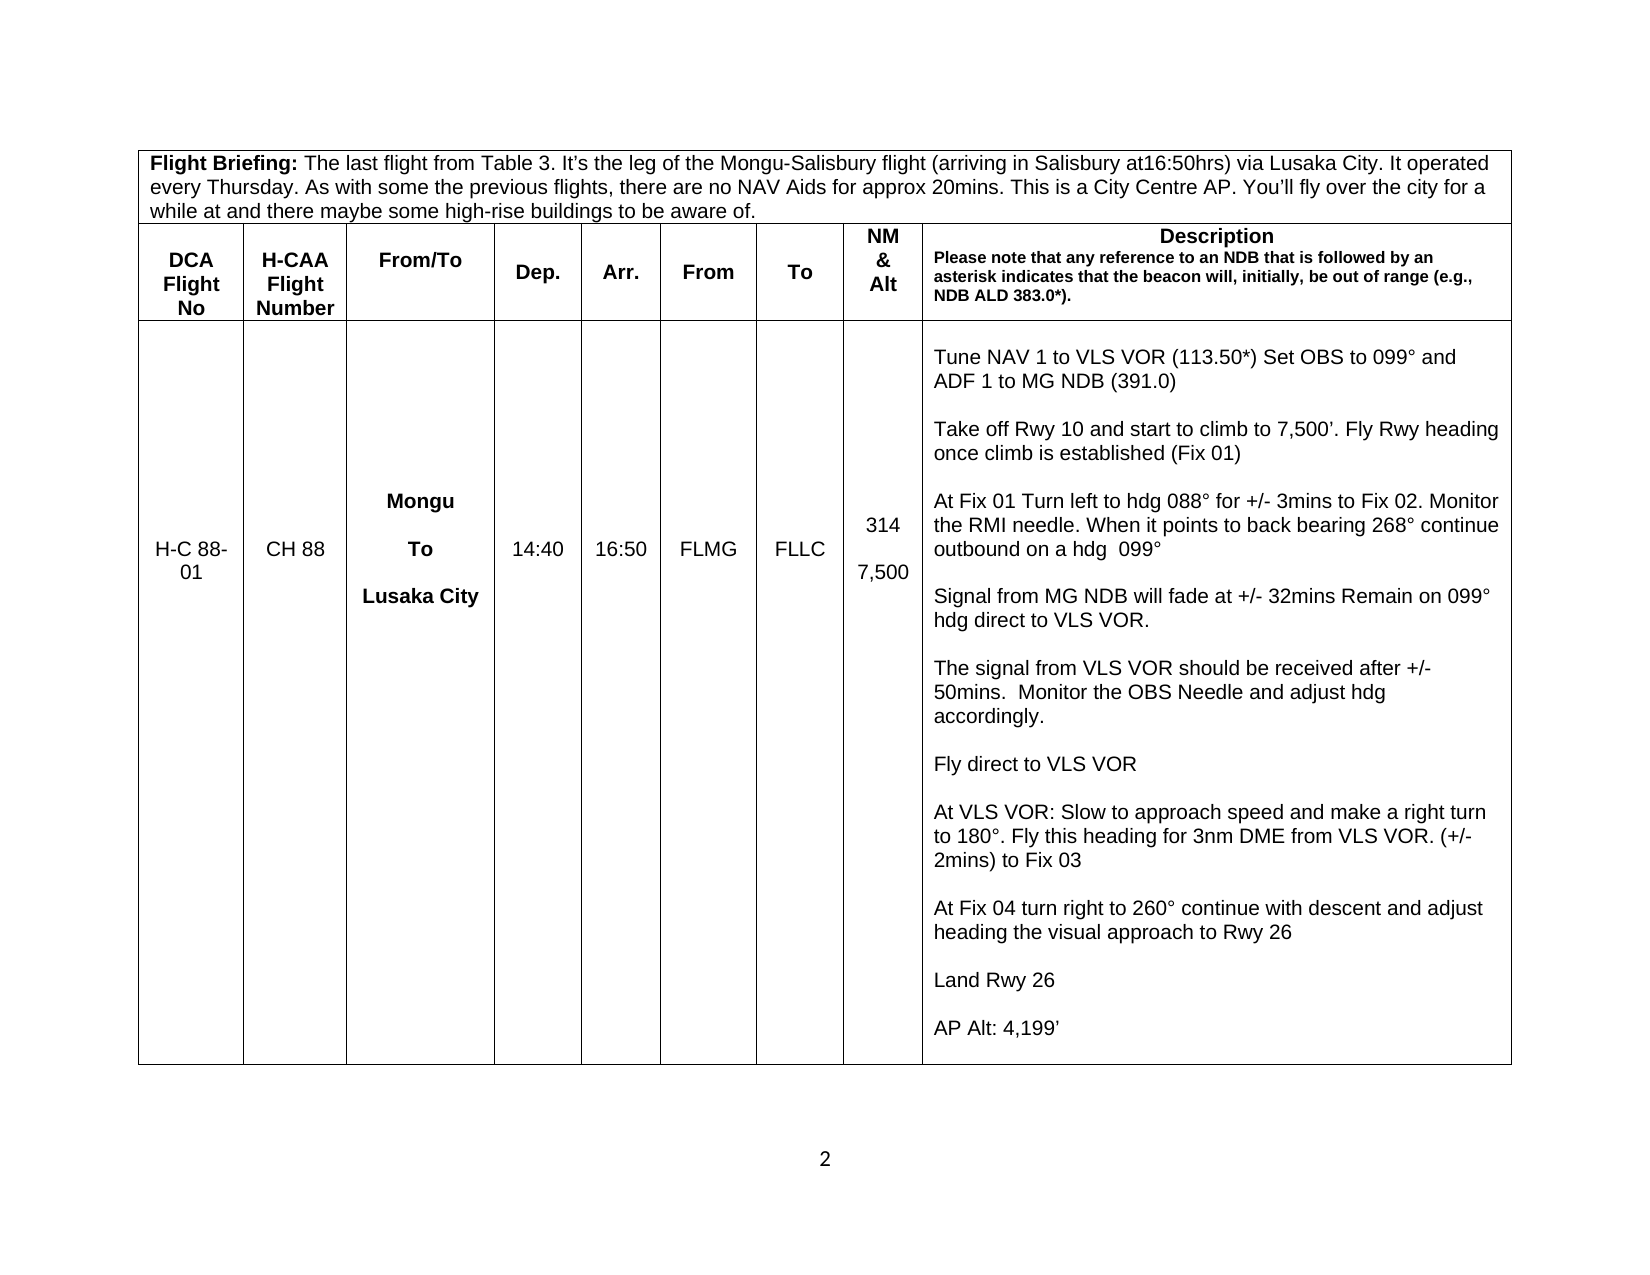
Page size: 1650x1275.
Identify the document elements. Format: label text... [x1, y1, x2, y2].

table_cell To [757, 224, 843, 320]
table_cell Arr. [582, 224, 660, 320]
table_cell 16:50 [582, 321, 660, 1063]
table_cell H-CAA Flight Number [244, 224, 346, 320]
table_cell From [661, 224, 756, 320]
table_cell Dep. [495, 224, 581, 320]
table_cell Mongu To Lusaka City [347, 321, 494, 1063]
table_cell Description Please note that any reference to an NDB that is followed by an asterisk indicates that the beacon will, initially, be out of range (e.g., NDB ALD 383.0*). [923, 224, 1511, 320]
table_cell FLMG [661, 321, 756, 1063]
table_cell FLLC [757, 321, 843, 1063]
table_cell H-C 88-01 [139, 321, 243, 1063]
table_cell NM & Alt [844, 224, 922, 320]
table_cell Flight Briefing: The last flight from Table 3. It’s the leg of the Mongu-Salisbury flight (arriving in Salisbury at16:50hrs) via Lusaka City. It operated every Thursday. As with some the previous flights, there are no NAV Aids for approx 20mins. This is a City Centre AP. You’ll fly over the city for a while at and there maybe some high-rise buildings to be aware of. [139, 151, 1511, 223]
table_cell Tune NAV 1 to VLS VOR (113.50*) Set OBS to 099° and ADF 1 to MG NDB (391.0) Take off Rwy 10 and start to climb to 7,500’. Fly Rwy heading once climb is established (Fix 01) At Fix 01 Turn left to hdg 088° for +/- 3mins to Fix 02. Monitor the RMI needle. When it points to back bearing 268° continue outbound on a hdg 099° Signal from MG NDB will fade at +/- 32mins Remain on 099° hdg direct to VLS VOR. The signal from VLS VOR should be received after +/-50mins. Monitor the OBS Needle and adjust hdg accordingly. Fly direct to VLS VOR At VLS VOR: Slow to approach speed and make a right turn to 180°. Fly this heading for 3nm DME from VLS VOR. (+/-2mins) to Fix 03 At Fix 04 turn right to 260° continue with descent and adjust heading the visual approach to Rwy 26 Land Rwy 26 AP Alt: 4,199’ [923, 321, 1511, 1063]
table_cell 314 7,500 [844, 321, 922, 1063]
table_cell 14:40 [495, 321, 581, 1063]
table_cell From/To [347, 224, 494, 320]
table_cell CH 88 [244, 321, 346, 1063]
table_cell DCA Flight No [139, 224, 243, 320]
